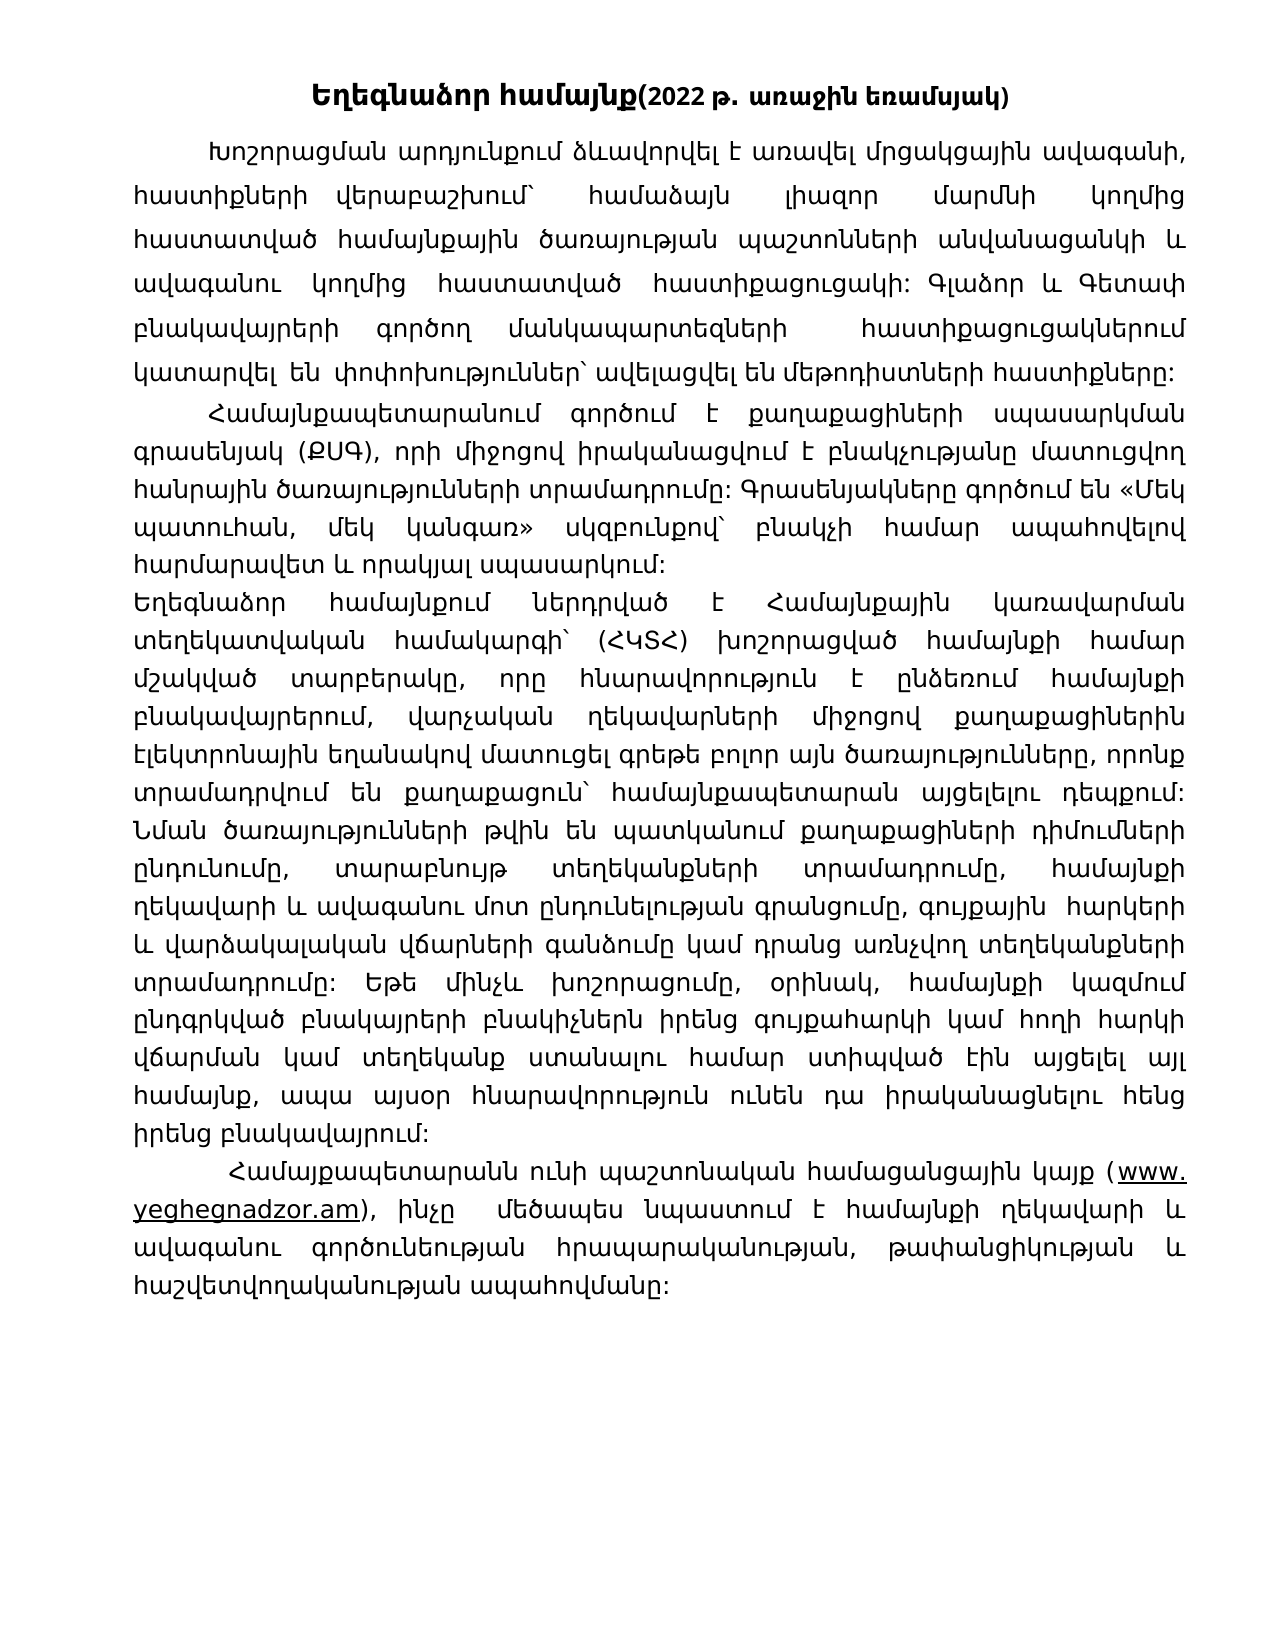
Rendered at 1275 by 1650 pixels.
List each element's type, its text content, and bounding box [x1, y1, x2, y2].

text Եղեգնաձոր համայնք(2022 թ. առաջին եռամսյակ) [133, 74, 1186, 113]
text Համայնքապետարանում գործում է քաղաքացիների սպասարկման գրասենյակ (ՔՍԳ), որի միջոցով իրականացվում է բնակչությանը մատուցվող հանրային ծառայությունների տրամադրումը: Գրասենյակները գործում են «Մեկ պատուհան, մեկ կանգառ» սկզբունքով՝ բնակչի համար ապահովելով հարմարավետ և որակյալ սպասարկում: [133, 399, 1186, 580]
text Եղեգնաձոր համայնքում ներդրված է Համայնքային կառավարման տեղեկատվական համակարգի՝ (ՀԿՏՀ) խոշորացված համայնքի համար մշակված տարբերակը, որը հնարավորություն է ընձեռում համայնքի բնակավայրերում, վարչական ղեկավարների միջոցով քաղաքացիներին էլեկտրոնային եղանակով մատուցել գրեթե բոլոր այն ծառայությունները, որոնք տրամադրվում են քաղաքացուն՝ համայնքապետարան այցելելու դեպքում: Նման ծառայությունների թվին են պատկանում քաղաքացիների դիմումների ընդունումը, տարաբնույթ տեղեկանքների տրամադրումը, համայնքի ղեկավարի և ավագանու մոտ ընդունելության գրանցումը, գույքային հարկերի և վարձակալական վճարների գանձումը կամ դրանց առնչվող տեղեկանքների տրամադրումը: Եթե մինչև խոշորացումը, օրինակ, համայնքի կազմում ընդգրկված բնակայրերի բնակիչներն իրենց գույքահարկի կամ հողի հարկի վճարման կամ տեղեկանք ստանալու համար ստիպված էին այցելել այլ համայնք, ապա այսօր հնարավորություն ունեն դա իրականացնելու հենց իրենց բնակավայրում: [133, 588, 1186, 1148]
text Համայքապետարանն ունի պաշտոնական համացանցային կայք (www. yeghegnadzor.am), ինչը մեծապես նպաստում է համայնքի ղեկավարի և ավագանու գործունեության հրապարականության, թափանցիկության և հաշվետվողականության ապահովմանը: [133, 1157, 1186, 1300]
text Խոշորացման արդյունքում ձևավորվել է առավել մրցակցային ավագանի, հաստիքների վերաբաշխում` համաձայն լիազոր մարմնի կողմից հաստատված համայնքային ծառայության պաշտոնների անվանացանկի և ավագանու կողմից հաստատված հաստիքացուցակի: Գլաձոր և Գետափ բնակավայրերի գործող մանկապարտեզների հաստիքացուցակներում կատարվել են փոփոխություններ՝ ավելացվել են մեթոդիստների հաստիքները: [133, 133, 1186, 389]
